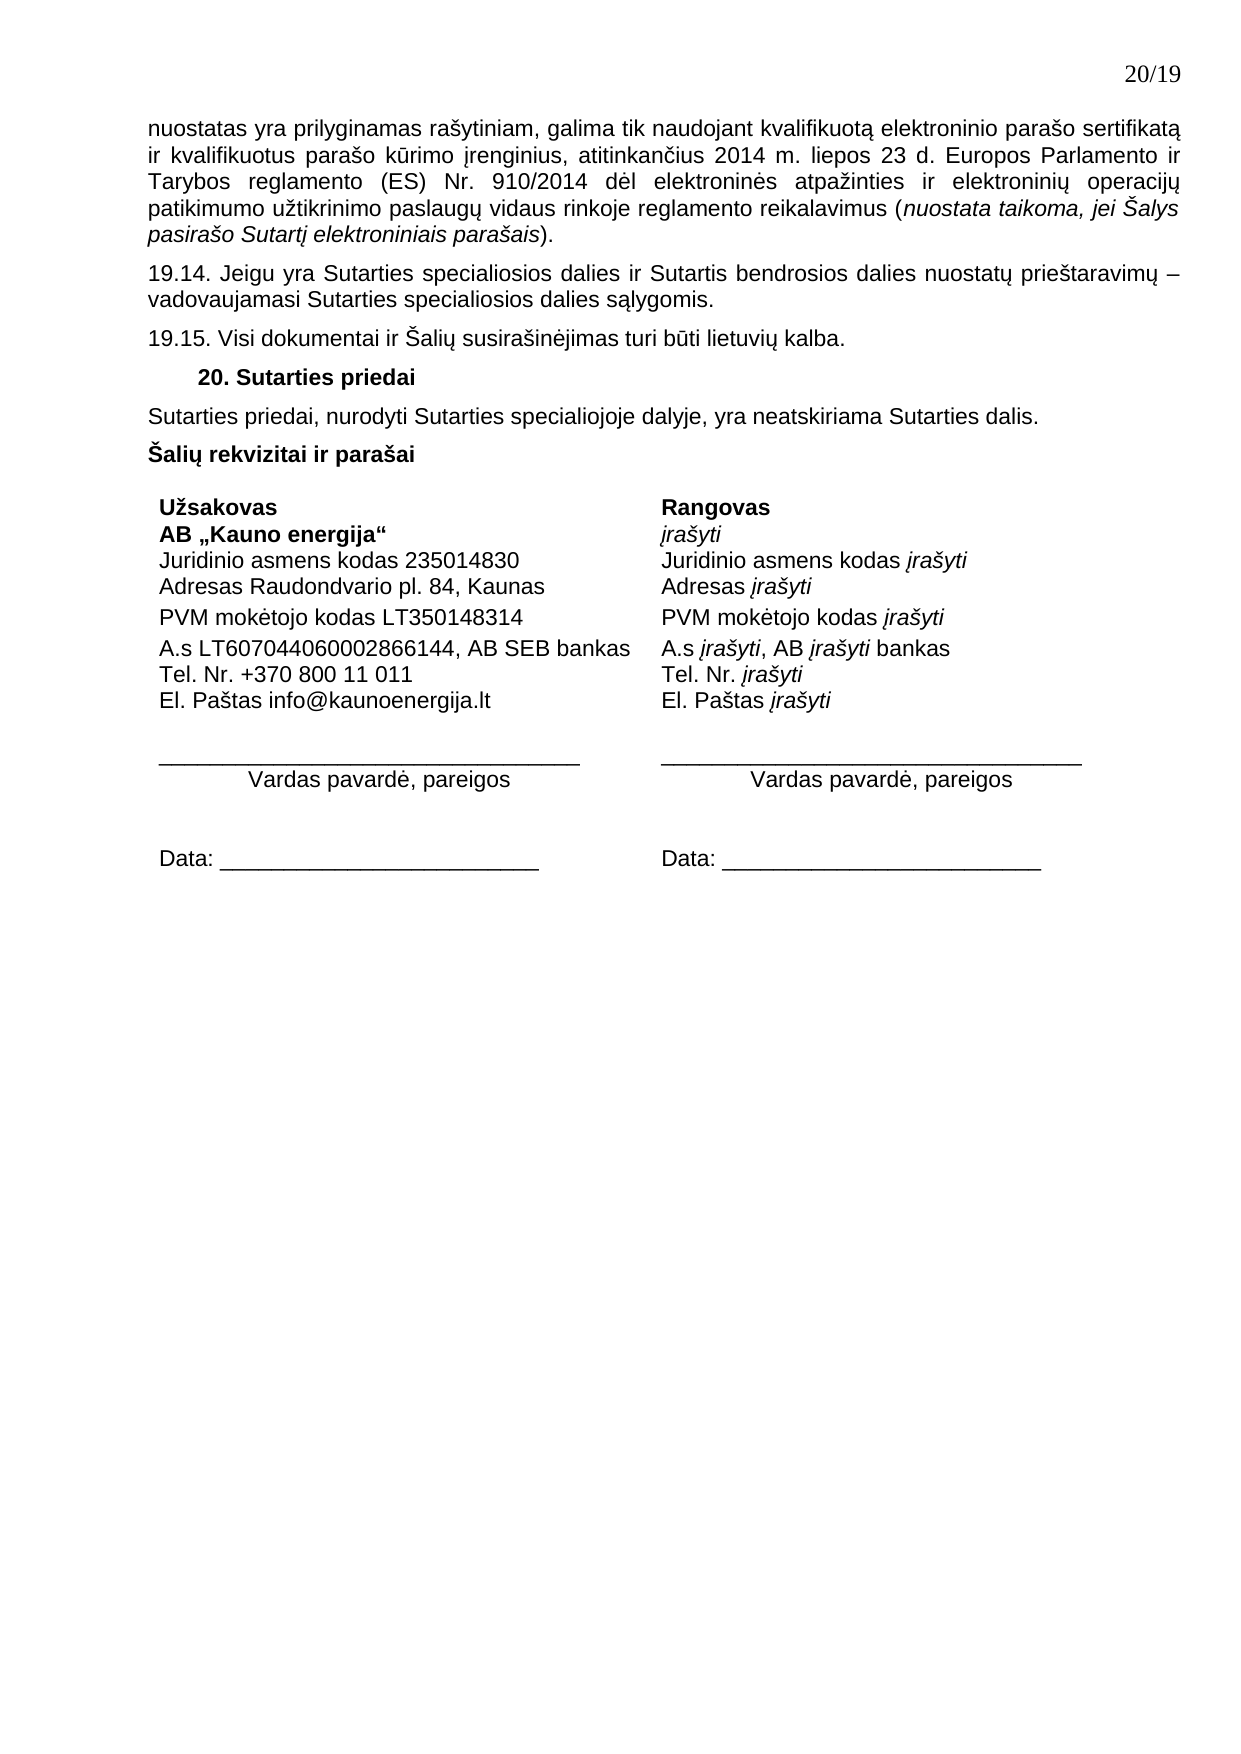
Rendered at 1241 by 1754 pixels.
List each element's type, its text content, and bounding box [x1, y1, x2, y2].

table_cell _________________________________ Vardas pavardė, pareigos Data: _________________________ [148, 714, 650, 872]
list 19.15. Visi dokumentai ir Šalių susirašinėjimas turi būti lietuvių kalba. [148, 325, 1181, 351]
table_cell Adresas Raudondvario pl. 84, Kaunas [148, 573, 650, 604]
table_cell A.s įrašyti, AB įrašyti bankas [650, 635, 1180, 661]
table_cell _________________________________ Vardas pavardė, pareigos Data: _________________________ [650, 714, 1180, 872]
table_cell įrašyti [650, 521, 1180, 547]
table_cell A.s LT607044060002866144, AB SEB bankas [148, 635, 650, 661]
text Sutarties priedai, nurodyti Sutarties specialiojoje dalyje, yra neatskiriama Sutarties dalis. [148, 403, 1181, 429]
table_cell Tel. Nr. +370 800 11 011 [148, 661, 650, 687]
table_cell El. Paštas info@kaunoenergija.lt [148, 687, 650, 713]
list 20. Sutarties priedai [198, 364, 1181, 390]
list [148, 115, 1181, 247]
table_cell Juridinio asmens kodas 235014830 [148, 547, 650, 573]
table_cell PVM mokėtojo kodas LT350148314 [148, 604, 650, 634]
table_cell Juridinio asmens kodas įrašyti [650, 547, 1180, 573]
table_cell El. Paštas įrašyti [650, 687, 1180, 713]
table_cell AB „Kauno energija“ [148, 521, 650, 547]
table_header Užsakovas [148, 494, 650, 521]
table_header Rangovas [650, 494, 1180, 521]
list 19.14. Jeigu yra Sutarties specialiosios dalies ir Sutartis bendrosios dalies nuostatų prieštaravimų – vadovaujamasi Sutarties specialiosios dalies sąlygomis. [148, 260, 1181, 312]
list Šalių rekvizitai ir parašai [148, 441, 1181, 468]
table_cell Tel. Nr. įrašyti [650, 661, 1180, 687]
table_cell PVM mokėtojo kodas įrašyti [650, 604, 1180, 634]
table_cell Adresas įrašyti [650, 573, 1180, 604]
